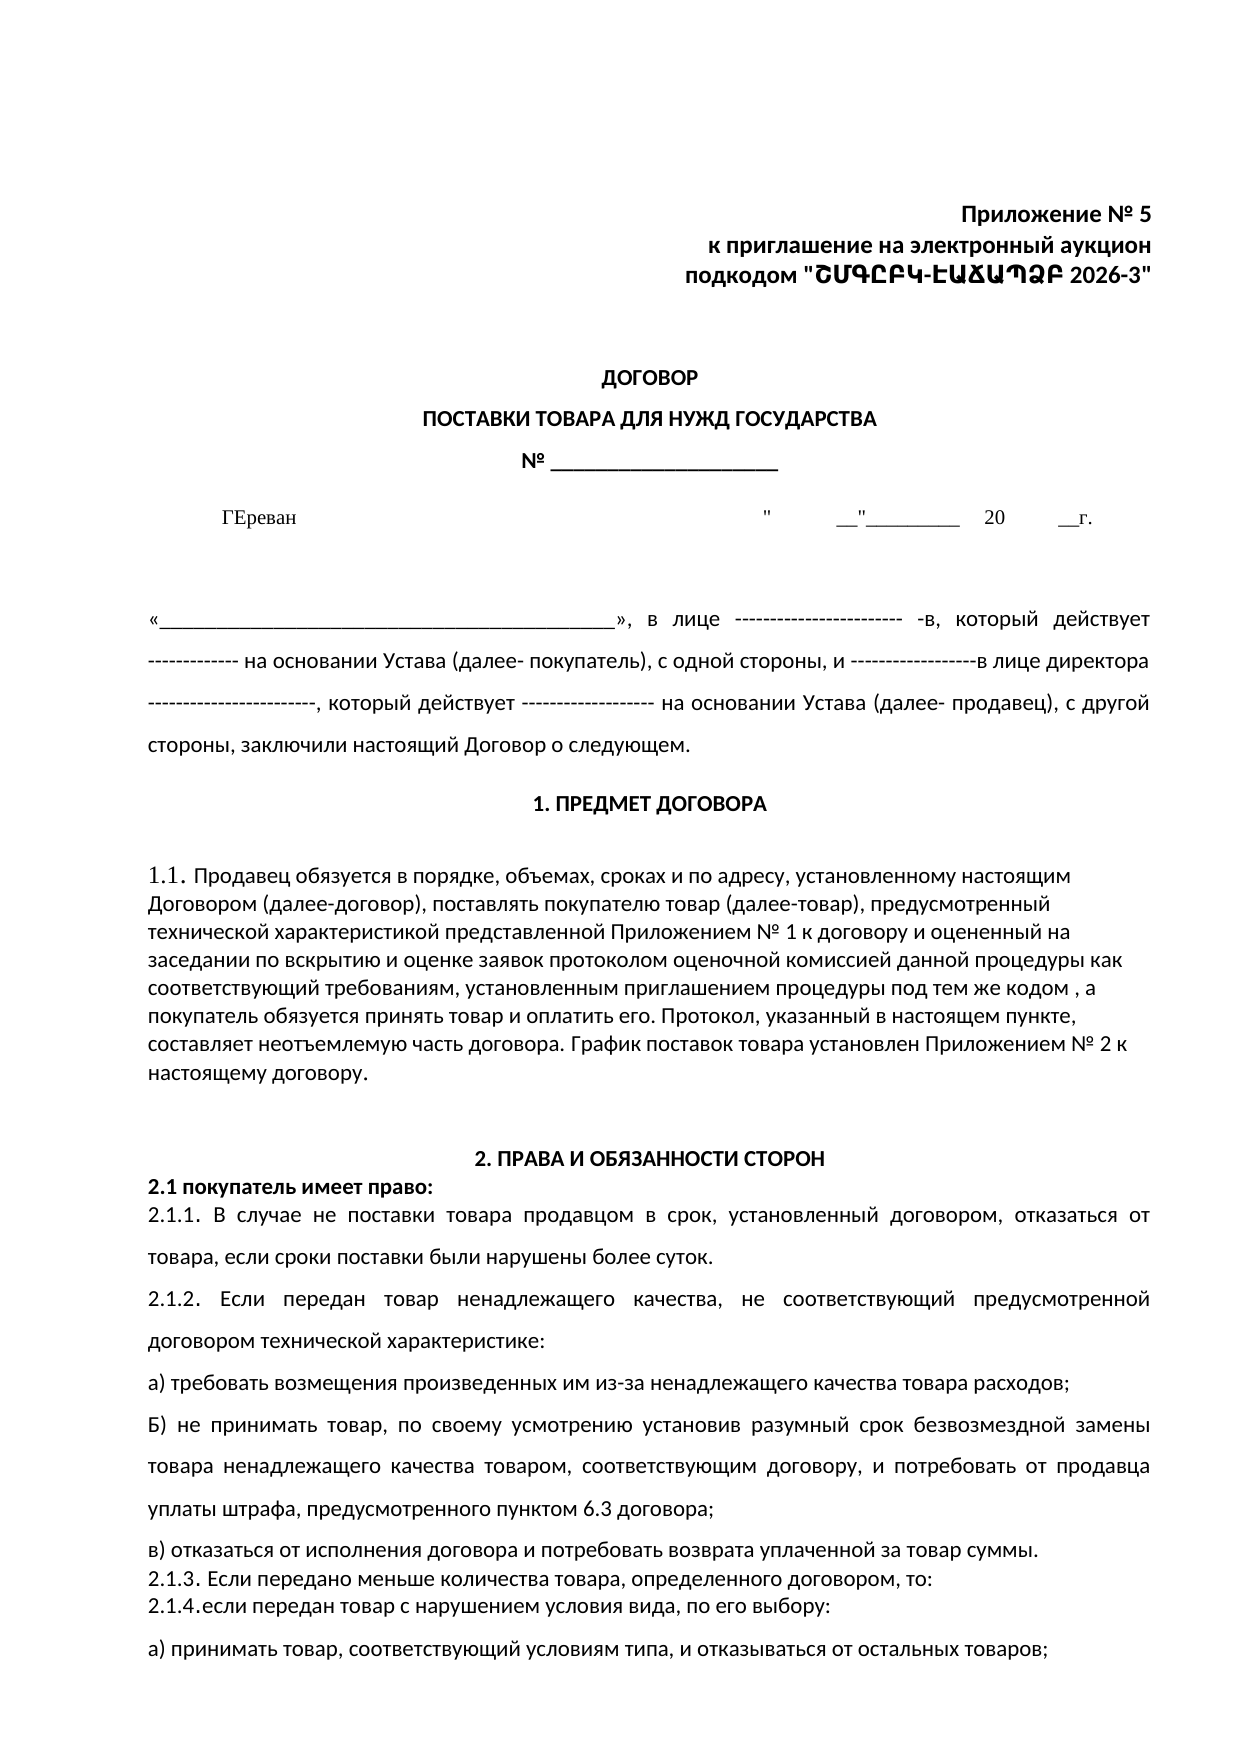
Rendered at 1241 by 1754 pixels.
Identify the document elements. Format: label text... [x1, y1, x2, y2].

text ПОСТАВКИ ТОВАРА ДЛЯ НУЖД ГОСУДАРСТВА [148, 404, 1152, 433]
list Б) не принимать товар, по своему усмотрению установив разумный срок безвозмездной замены товара ненадлежащего качества товаром, соответствующим договору, и потребовать от продавца уплаты штрафа, предусмотренного пунктом 6.3 договора; [148, 1410, 1152, 1522]
list 2.1.2․ Если передан товар ненадлежащего качества, не соответствующий предусмотренной договором технической характеристике: [148, 1284, 1152, 1354]
text ДОГОВОР [148, 363, 1152, 391]
text 1.1․ Продавец обязуется в порядке, объемах, сроках и по адресу, установленному настоящим Договором (далее-договор), поставлять покупателю товар (далее-товар), предусмотренный технической характеристикой представленной Приложением № 1 к договору и оцененный на заседании по вскрытию и оценке заявок протоколом оценочной комиссией данной процедуры как соответствующий требованиям, установленным приглашением процедуры под тем же кодом , а покупатель обязуется принять товар и оплатить его. Протокол, указанный в настоящем пункте, составляет неотъемлемую часть договора. График поставок товара установлен Приложением № 2 к настоящему договору. [148, 860, 1152, 1087]
text 2.1.3․ Если передано меньше количества товара, определенного договором, то: [148, 1564, 1152, 1592]
text «________________________________________», в лице ------------------------ -в, который действует ------------- на основании Устава (далее- покупатель), с одной стороны, и ------------------в лице директора ------------------------, который действует ------------------- на основании Устава (далее- продавец), с другой стороны, заключили настоящий Договор о следующем. [148, 604, 1152, 758]
list а) принимать товар, соответствующий условиям типа, и отказываться от остальных товаров; [148, 1634, 1152, 1662]
table_header ГЕреван [136, 505, 620, 546]
text 1. ПРЕДМЕТ ДОГОВОРА [148, 789, 1152, 817]
text 2.1 покупатель имеет право: [148, 1172, 1152, 1200]
text в) отказаться от исполнения договора и потребовать возврата уплаченной за товар суммы. [148, 1536, 1152, 1564]
list 2.1.4․если передан товар с нарушением условия вида, по его выбору: [148, 1592, 1152, 1620]
text подкодом "ՇՄԳԸԲԿ-ԷԱՃԱՊՁԲ 2026-3" [177, 259, 1152, 290]
table_header " __"_________ 20 __г. [620, 505, 1104, 546]
list 2. ПРАВА И ОБЯЗАННОСТИ СТОРОН [148, 1144, 1152, 1172]
text к приглашение на электронный аукцион [177, 229, 1152, 259]
list 2.1.1․ В случае не поставки товара продавцом в срок, установленный договором, отказаться от товара, если сроки поставки были нарушены более суток. [148, 1200, 1152, 1270]
list а) требовать возмещения произведенных им из-за ненадлежащего качества товара расходов; [148, 1368, 1152, 1396]
text Приложение № 5 [148, 198, 1152, 229]
text № ____________________ [148, 447, 1152, 474]
